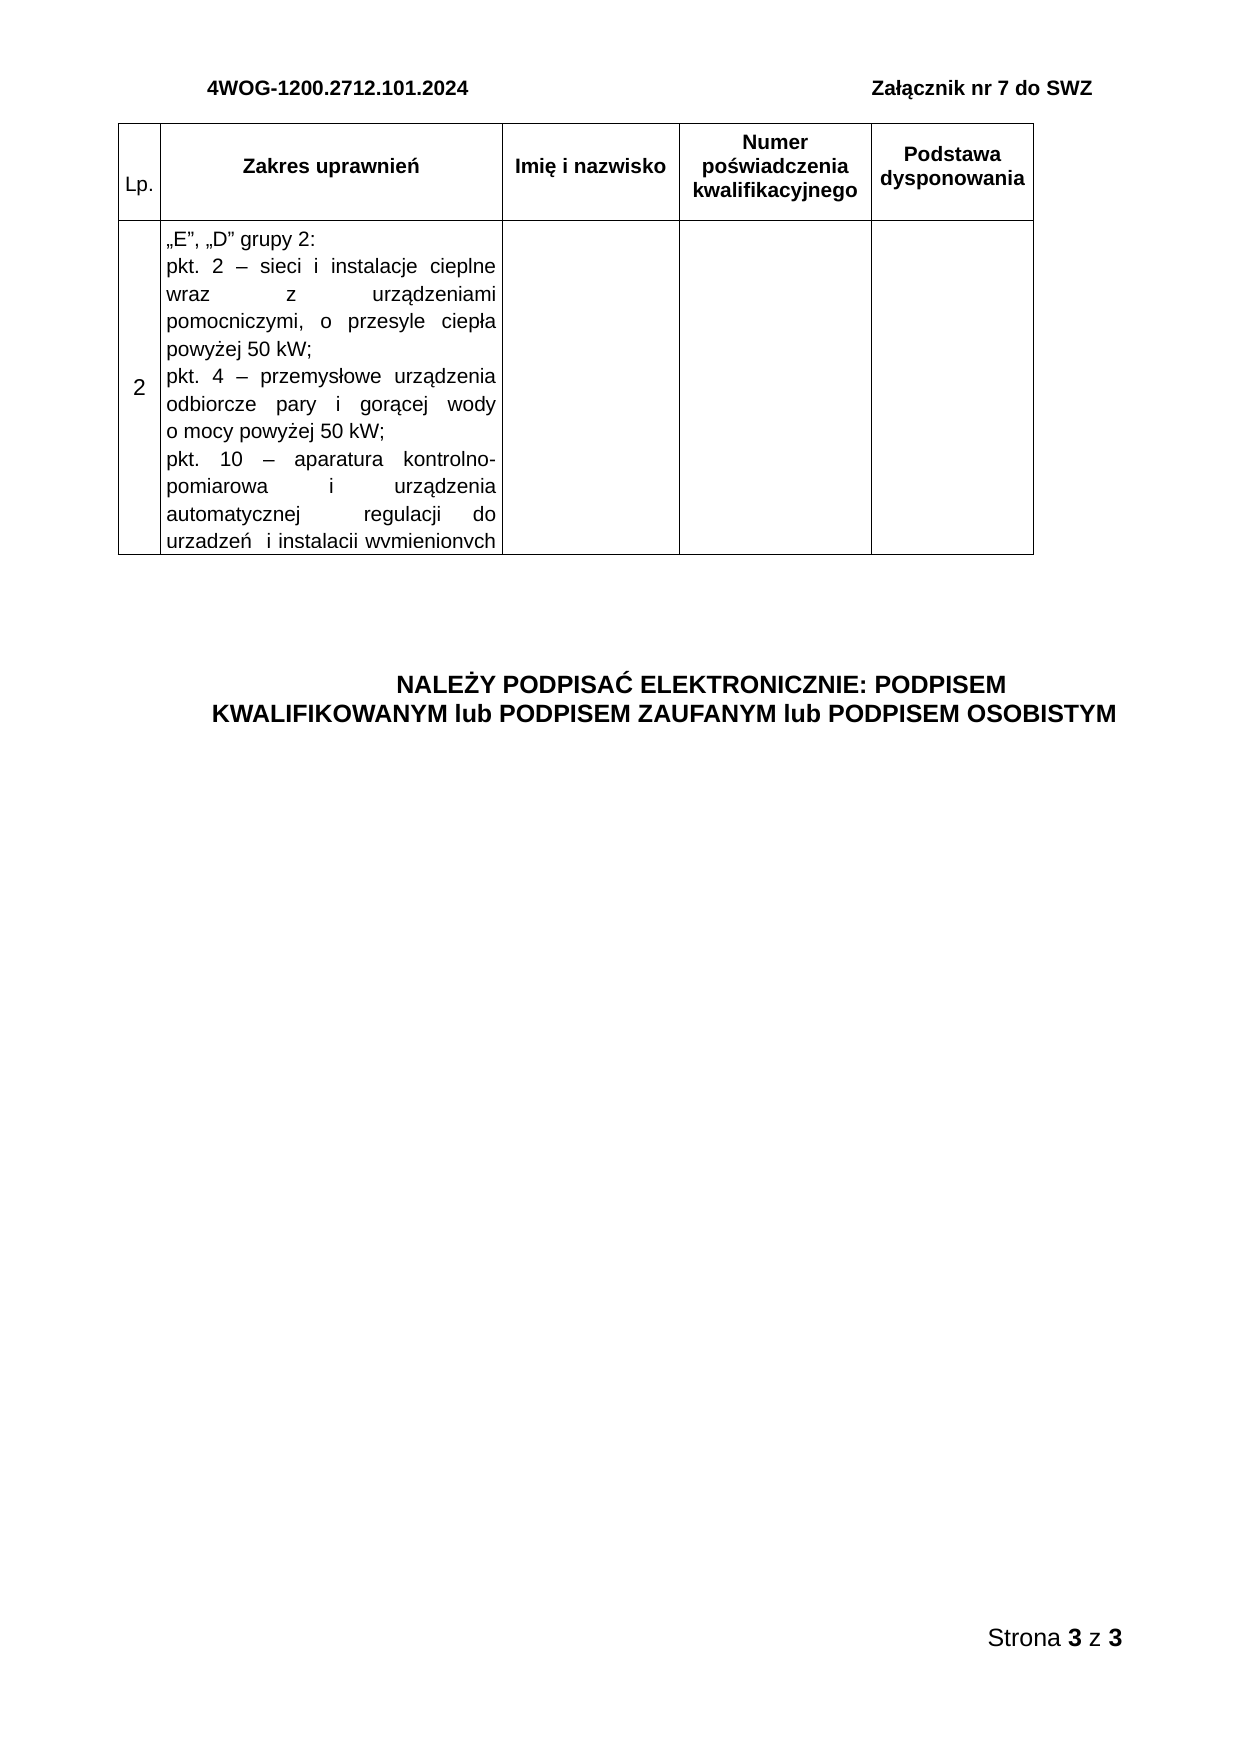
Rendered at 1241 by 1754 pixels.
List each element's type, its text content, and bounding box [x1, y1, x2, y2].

text NALEŻY PODPISAĆ ELEKTRONICZNIE: PODPISEM [207, 670, 1122, 698]
table_header Zakres uprawnień [161, 124, 502, 219]
table_cell [503, 221, 679, 554]
table_header Imię i nazwisko [503, 124, 679, 219]
table_cell „E”, „D” grupy 2: pkt. 2 – sieci i instalacje cieplne wraz z urządzeniami pomocniczymi, o przesyle ciepła powyżej 50 kW; pkt. 4 – przemysłowe urządzenia odbiorcze pary i gorącej wody o mocy powyżej 50 kW; pkt. 10 – aparatura kontrolno-pomiarowa i urządzenia automatycznej regulacji do urządzeń i instalacji wymienionych w pkt. 1, 2, 4. [161, 221, 502, 554]
table_cell [872, 221, 1033, 554]
table_header Numer poświadczenia kwalifikacyjnego [680, 124, 871, 219]
table_cell [680, 221, 871, 554]
text KWALIFIKOWANYM lub PODPISEM ZAUFANYM lub PODPISEM OSOBISTYM [207, 698, 1122, 727]
table_header Podstawa dysponowania [872, 124, 1033, 219]
table_header Lp. [119, 124, 160, 219]
table_cell 2 [119, 221, 160, 554]
